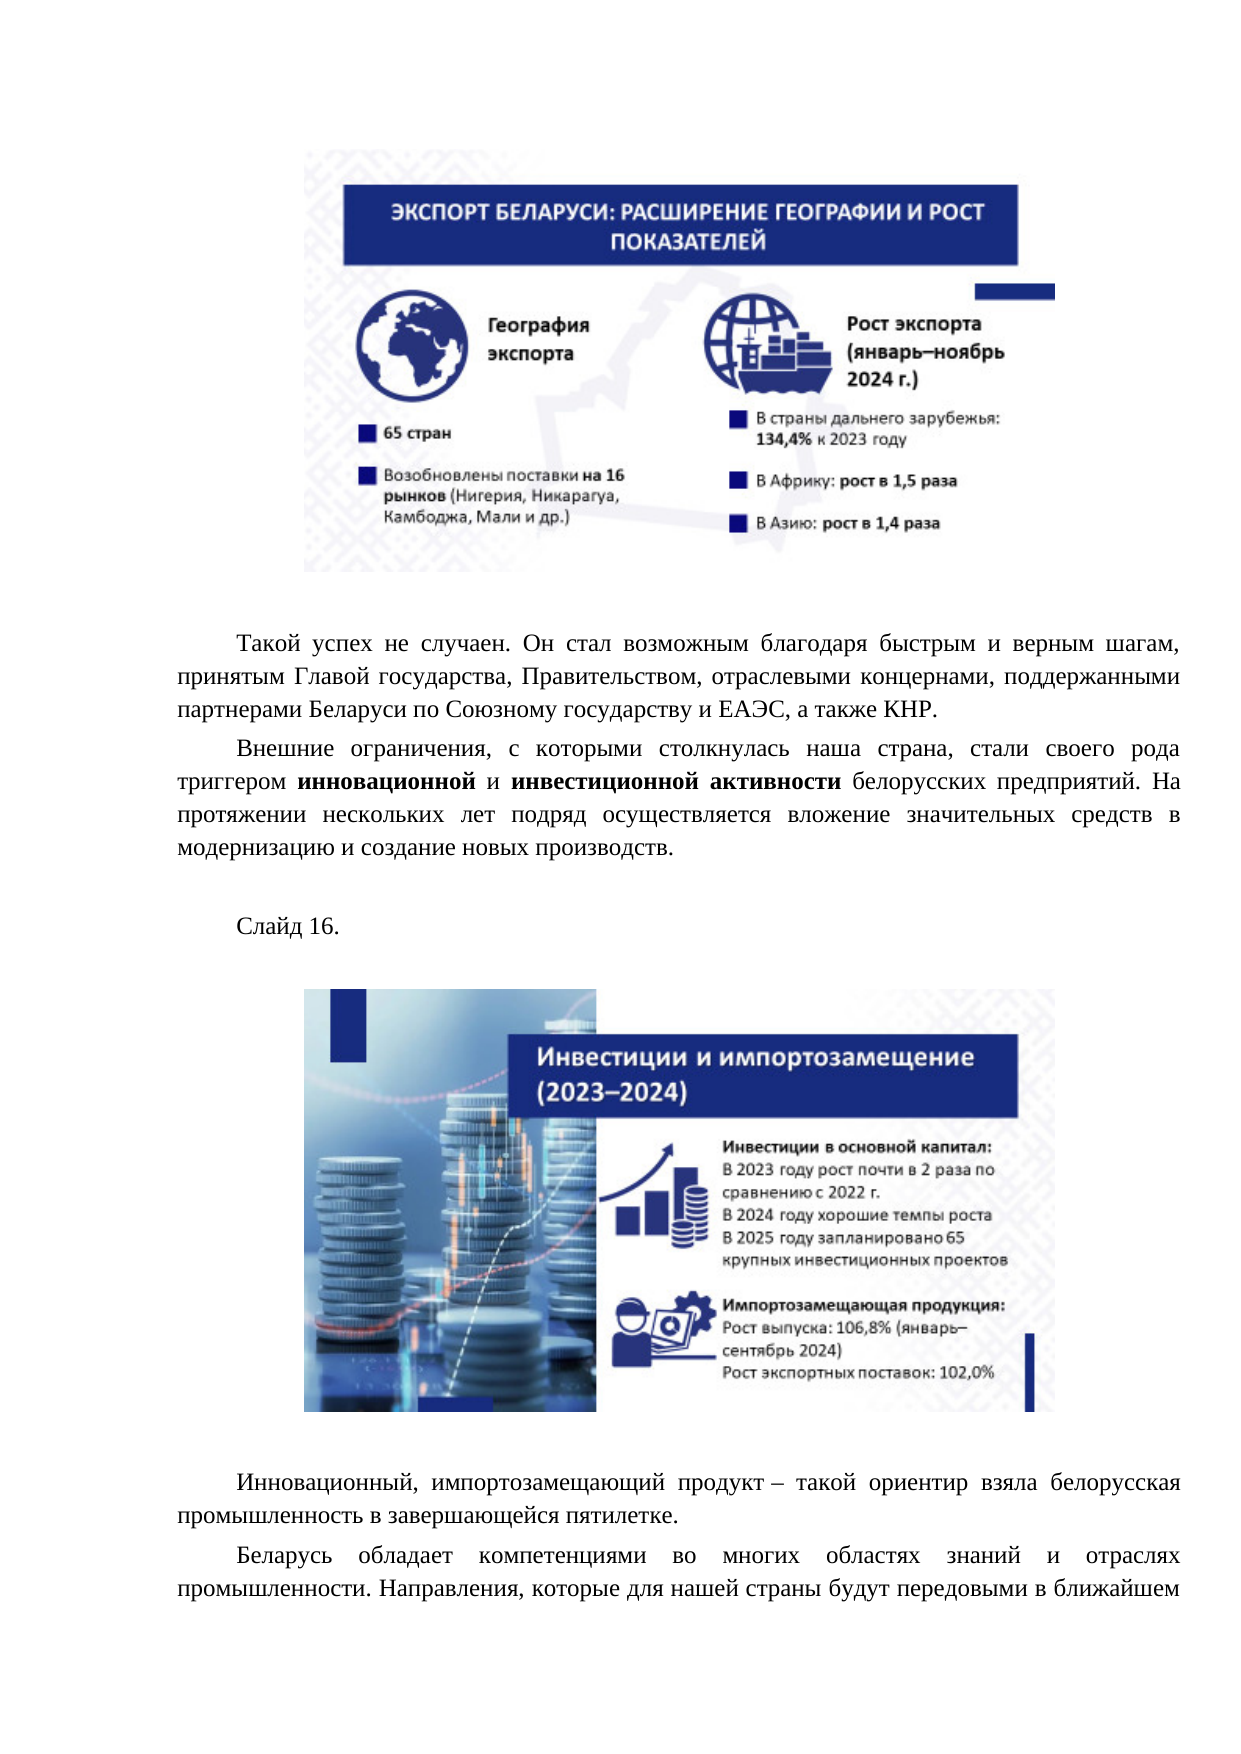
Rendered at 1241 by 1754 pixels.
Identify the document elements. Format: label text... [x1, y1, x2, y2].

text Инновационный, импортозамещающий продукт – такой ориентир взяла белорусская промышленность в завершающейся пятилетке. [177, 1467, 1181, 1529]
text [177, 1540, 1181, 1602]
text Внешние ограничения, с которыми столкнулась наша страна, стали своего рода триггером инновационной и инвестиционной активности белорусских предприятий. На протяжении нескольких лет подряд осуществляется вложение значительных средств в модернизацию и создание новых производств. [177, 733, 1181, 861]
picture [304, 989, 1055, 1412]
picture [304, 149, 1055, 572]
text Такой успех не случаен. Он стал возможным благодаря быстрым и верным шагам, принятым Главой государства, Правительством, отраслевыми концернами, поддержанными партнерами Беларуси по Союзному государству и ЕАЭС, а также КНР. [177, 628, 1181, 723]
text Слайд 16. [177, 911, 1181, 940]
